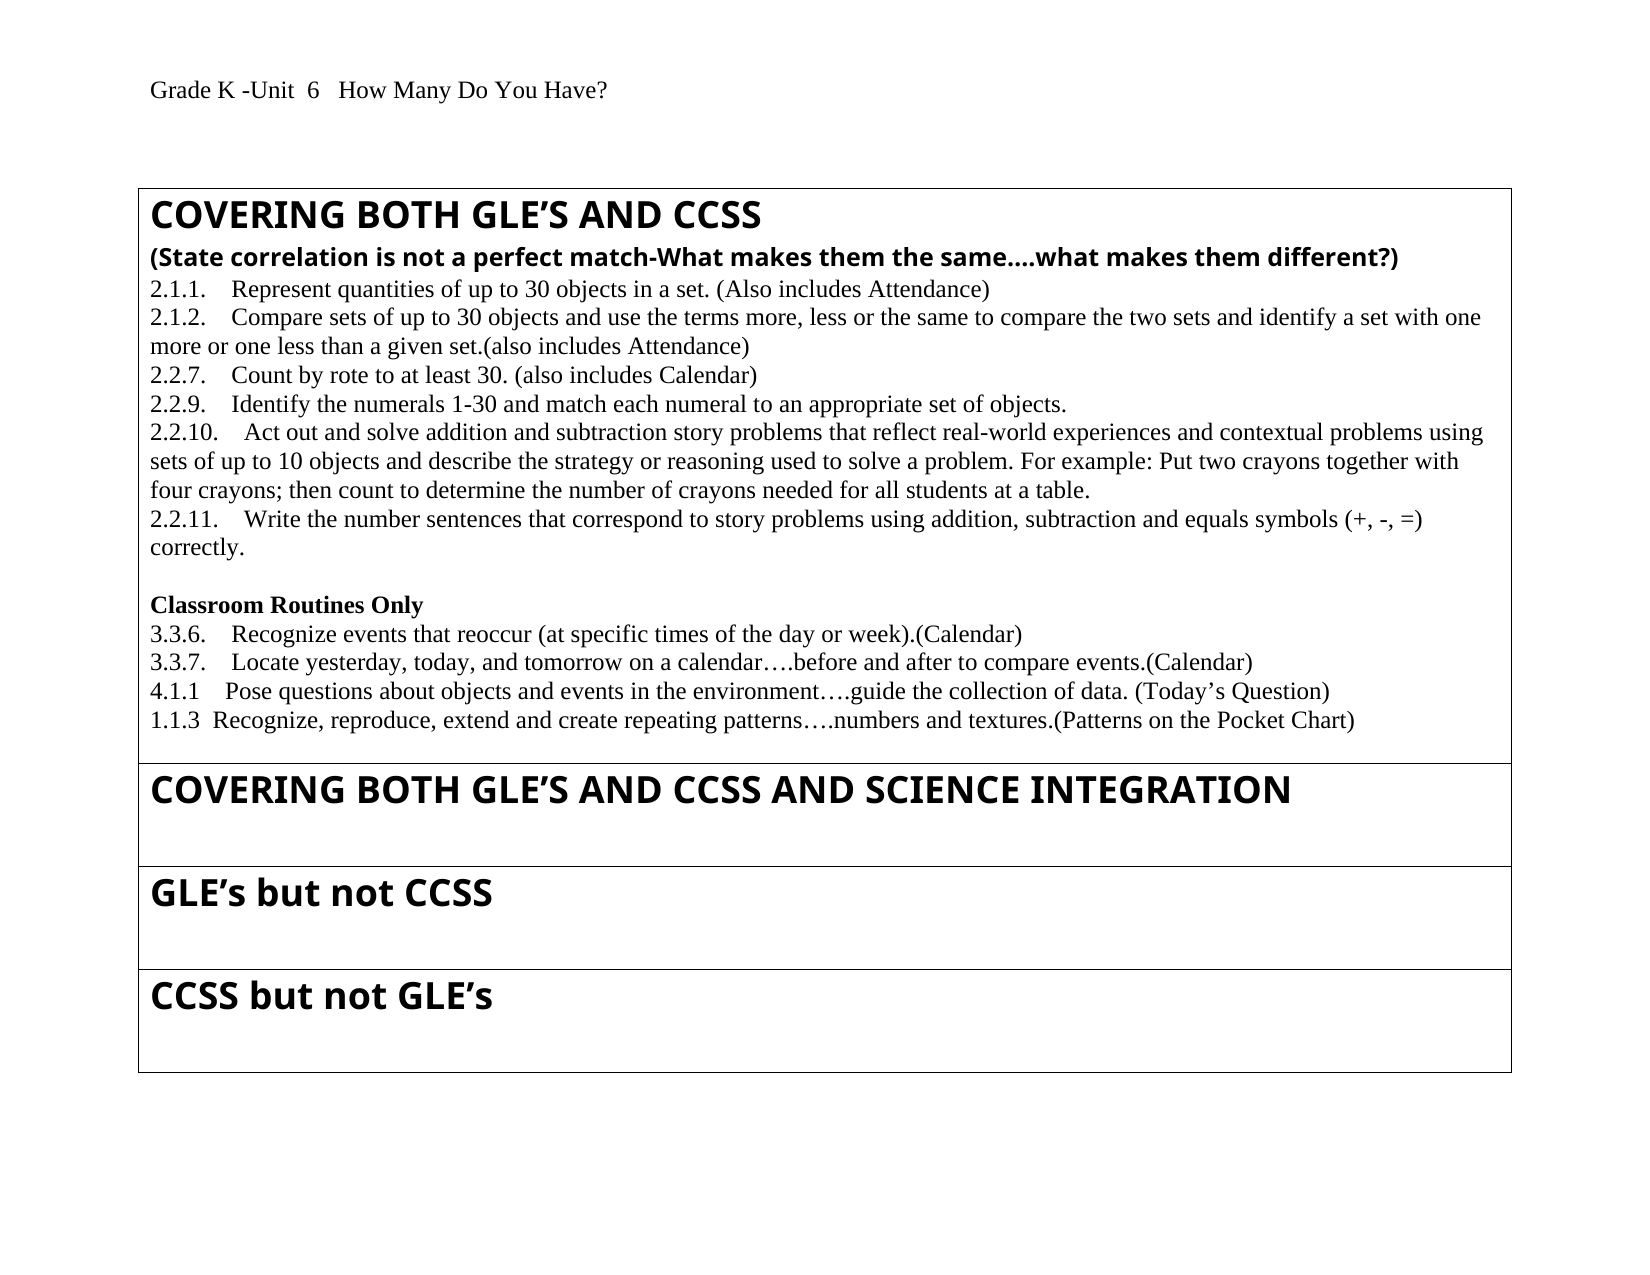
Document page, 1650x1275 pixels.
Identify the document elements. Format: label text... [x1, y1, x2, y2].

table_cell CCSS but not GLE’s [139, 970, 1511, 1072]
table_cell GLE’s but not CCSS [139, 867, 1511, 969]
table_header COVERING BOTH GLE’S AND CCSS (State correlation is not a perfect match-What makes them the same….what makes them different?) 2.1.1. Represent quantities of up to 30 objects in a set. (Also includes Attendance) 2.1.2. Compare sets of up to 30 objects and use the terms more, less or the same to compare the two sets and identify a set with one more or one less than a given set.(also includes Attendance) 2.2.7. Count by rote to at least 30. (also includes Calendar) 2.2.9. Identify the numerals 1-30 and match each numeral to an appropriate set of objects. 2.2.10. Act out and solve addition and subtraction story problems that reflect real-world experiences and contextual problems using sets of up to 10 objects and describe the strategy or reasoning used to solve a problem. For example: Put two crayons together with four crayons; then count to determine the number of crayons needed for all students at a table. 2.2.11. Write the number sentences that correspond to story problems using addition, subtraction and equals symbols (+, -, =) correctly. Classroom Routines Only 3.3.6. Recognize events that reoccur (at specific times of the day or week).(Calendar) 3.3.7. Locate yesterday, today, and tomorrow on a calendar….before and after to compare events.(Calendar) 4.1.1 Pose questions about objects and events in the environment….guide the collection of data. (Today’s Question) 1.1.3 Recognize, reproduce, extend and create repeating patterns….numbers and textures.(Patterns on the Pocket Chart) [139, 189, 1511, 762]
table_cell COVERING BOTH GLE’S AND CCSS AND SCIENCE INTEGRATION [139, 764, 1511, 866]
